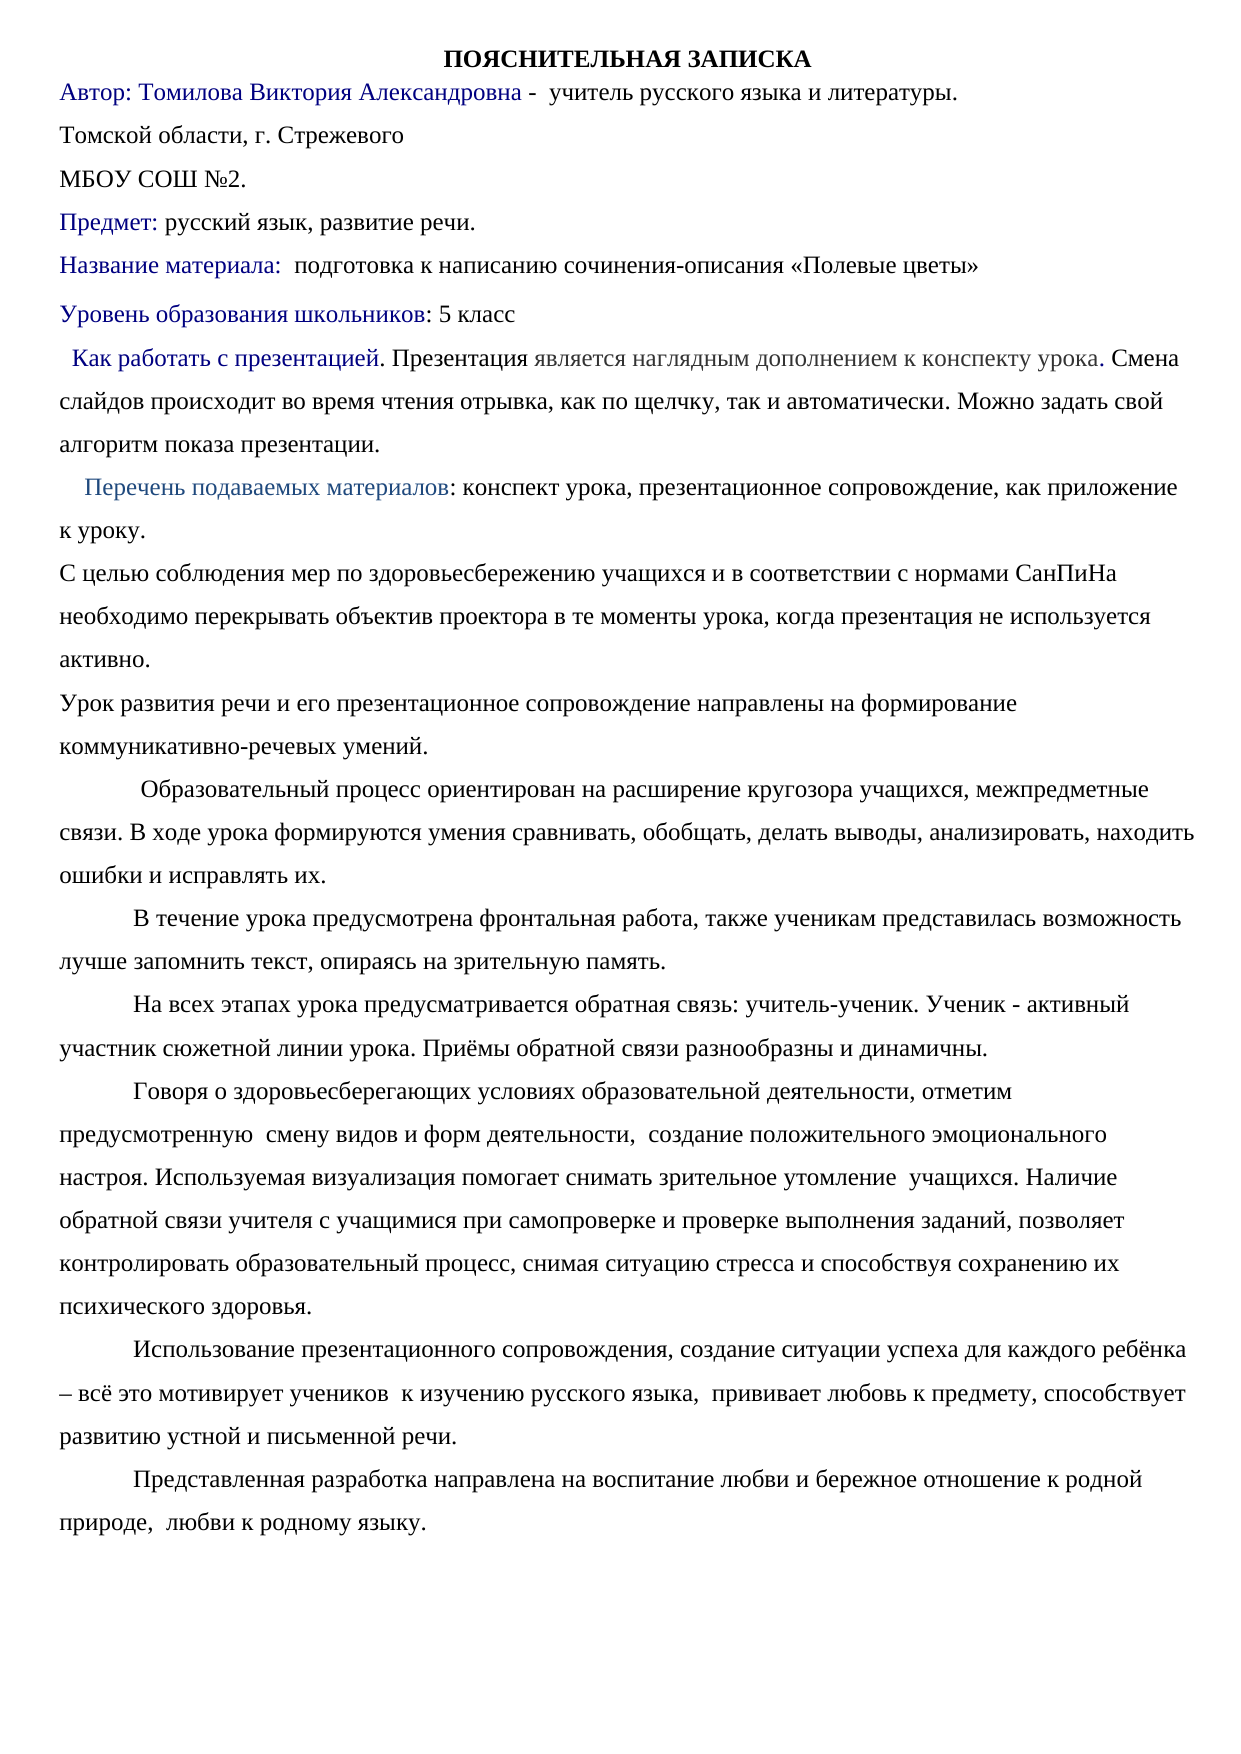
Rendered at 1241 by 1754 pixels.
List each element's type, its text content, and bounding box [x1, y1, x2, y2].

text Предмет: русский язык, развитие речи. [59, 207, 1196, 236]
text Перечень подаваемых материалов: конспект урока, презентационное сопровождение, как приложение к уроку. [59, 472, 1196, 544]
text Представленная разработка направлена на воспитание любви и бережное отношение к родной природе, любви к родному языку. [59, 1464, 1196, 1536]
text На всех этапах урока предусматривается обратная связь: учитель-ученик. Ученик - активный участник сюжетной линии урока. Приёмы обратной связи разнообразны и динамичны. [59, 989, 1196, 1061]
text Автор: Томилова Виктория Александровна - учитель русского языка и литературы. [59, 77, 1196, 106]
text Образовательный процесс ориентирован на расширение кругозора учащихся, межпредметные связи. В ходе урока формируются умения сравнивать, обобщать, делать выводы, анализировать, находить ошибки и исправлять их. [59, 774, 1196, 889]
text ПОЯСНИТЕЛЬНАЯ ЗАПИСКА [59, 44, 1196, 73]
text Название материала: подготовка к написанию сочинения-описания «Полевые цветы» [59, 250, 1196, 279]
text Как работать с презентацией. Презентация является наглядным дополнением к конспекту урока. Смена слайдов происходит во время чтения отрывка, как по щелчку, так и автоматически. Можно задать свой алгоритм показа презентации. [59, 343, 1196, 458]
text Томской области, г. Стрежевого [59, 121, 1196, 149]
text В течение урока предусмотрена фронтальная работа, также ученикам представилась возможность лучше запомнить текст, опираясь на зрительную память. [59, 903, 1196, 975]
text Уровень образования школьников: 5 класс [59, 299, 1196, 328]
text Урок развития речи и его презентационное сопровождение направлены на формирование коммуникативно-речевых умений. [59, 688, 1196, 759]
text Говоря о здоровьесберегающих условиях образовательной деятельности, отметим предусмотренную смену видов и форм деятельности, создание положительного эмоционального настроя. Используемая визуализация помогает снимать зрительное утомление учащихся. Наличие обратной связи учителя с учащимися при самопроверке и проверке выполнения заданий, позволяет контролировать образовательный процесс, снимая ситуацию стресса и способствуя сохранению их психического здоровья. [59, 1076, 1196, 1320]
text Использование презентационного сопровождения, создание ситуации успеха для каждого ребёнка – всё это мотивирует учеников к изучению русского языка, прививает любовь к предмету, способствует развитию устной и письменной речи. [59, 1334, 1196, 1449]
text С целью соблюдения мер по здоровьесбережению учащихся и в соответствии с нормами СанПиНа необходимо перекрывать объектив проектора в те моменты урока, когда презентация не используется активно. [59, 558, 1196, 673]
text МБОУ СОШ №2. [59, 164, 1196, 192]
